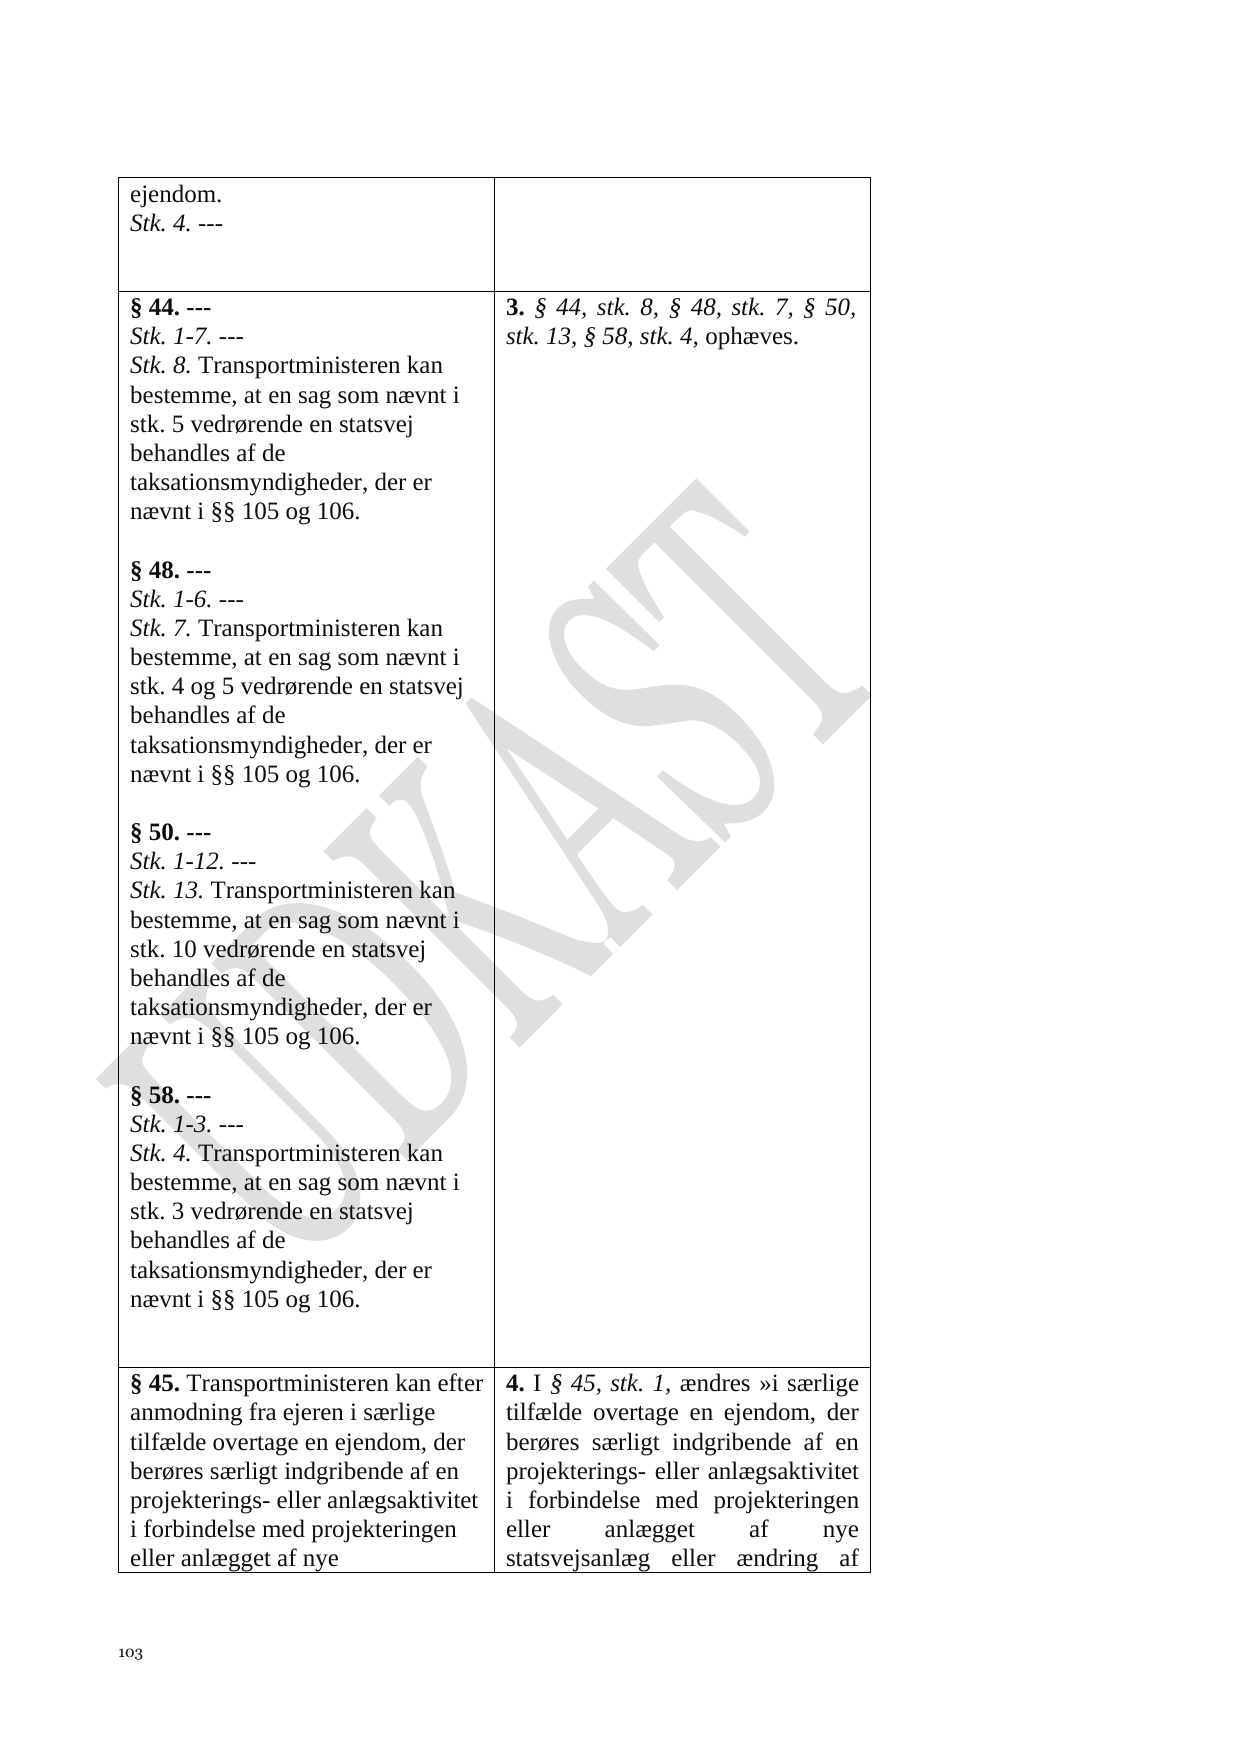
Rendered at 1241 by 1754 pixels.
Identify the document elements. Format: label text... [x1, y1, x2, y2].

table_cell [495, 178, 870, 291]
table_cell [495, 1368, 870, 1572]
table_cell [119, 1368, 494, 1572]
table_cell 3. § 44, stk. 8, § 48, stk. 7, § 50, stk. 13, § 58, stk. 4, ophæves. [495, 292, 870, 1367]
table_cell § 44. --- Stk. 1-7. --- Stk. 8. Transportministeren kan bestemme, at en sag som nævnt i stk. 5 vedrørende en statsvej behandles af de taksationsmyndigheder, der er nævnt i §§ 105 og 106. § 48. --- Stk. 1-6. --- Stk. 7. Transportministeren kan bestemme, at en sag som nævnt i stk. 4 og 5 vedrørende en statsvej behandles af de taksationsmyndigheder, der er nævnt i §§ 105 og 106. § 50. --- Stk. 1-12. --- Stk. 13. Transportministeren kan bestemme, at en sag som nævnt i stk. 10 vedrørende en statsvej behandles af de taksationsmyndigheder, der er nævnt i §§ 105 og 106. § 58. --- Stk. 1-3. --- Stk. 4. Transportministeren kan bestemme, at en sag som nævnt i stk. 3 vedrørende en statsvej behandles af de taksationsmyndigheder, der er nævnt i §§ 105 og 106. [119, 292, 494, 1367]
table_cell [119, 178, 494, 291]
